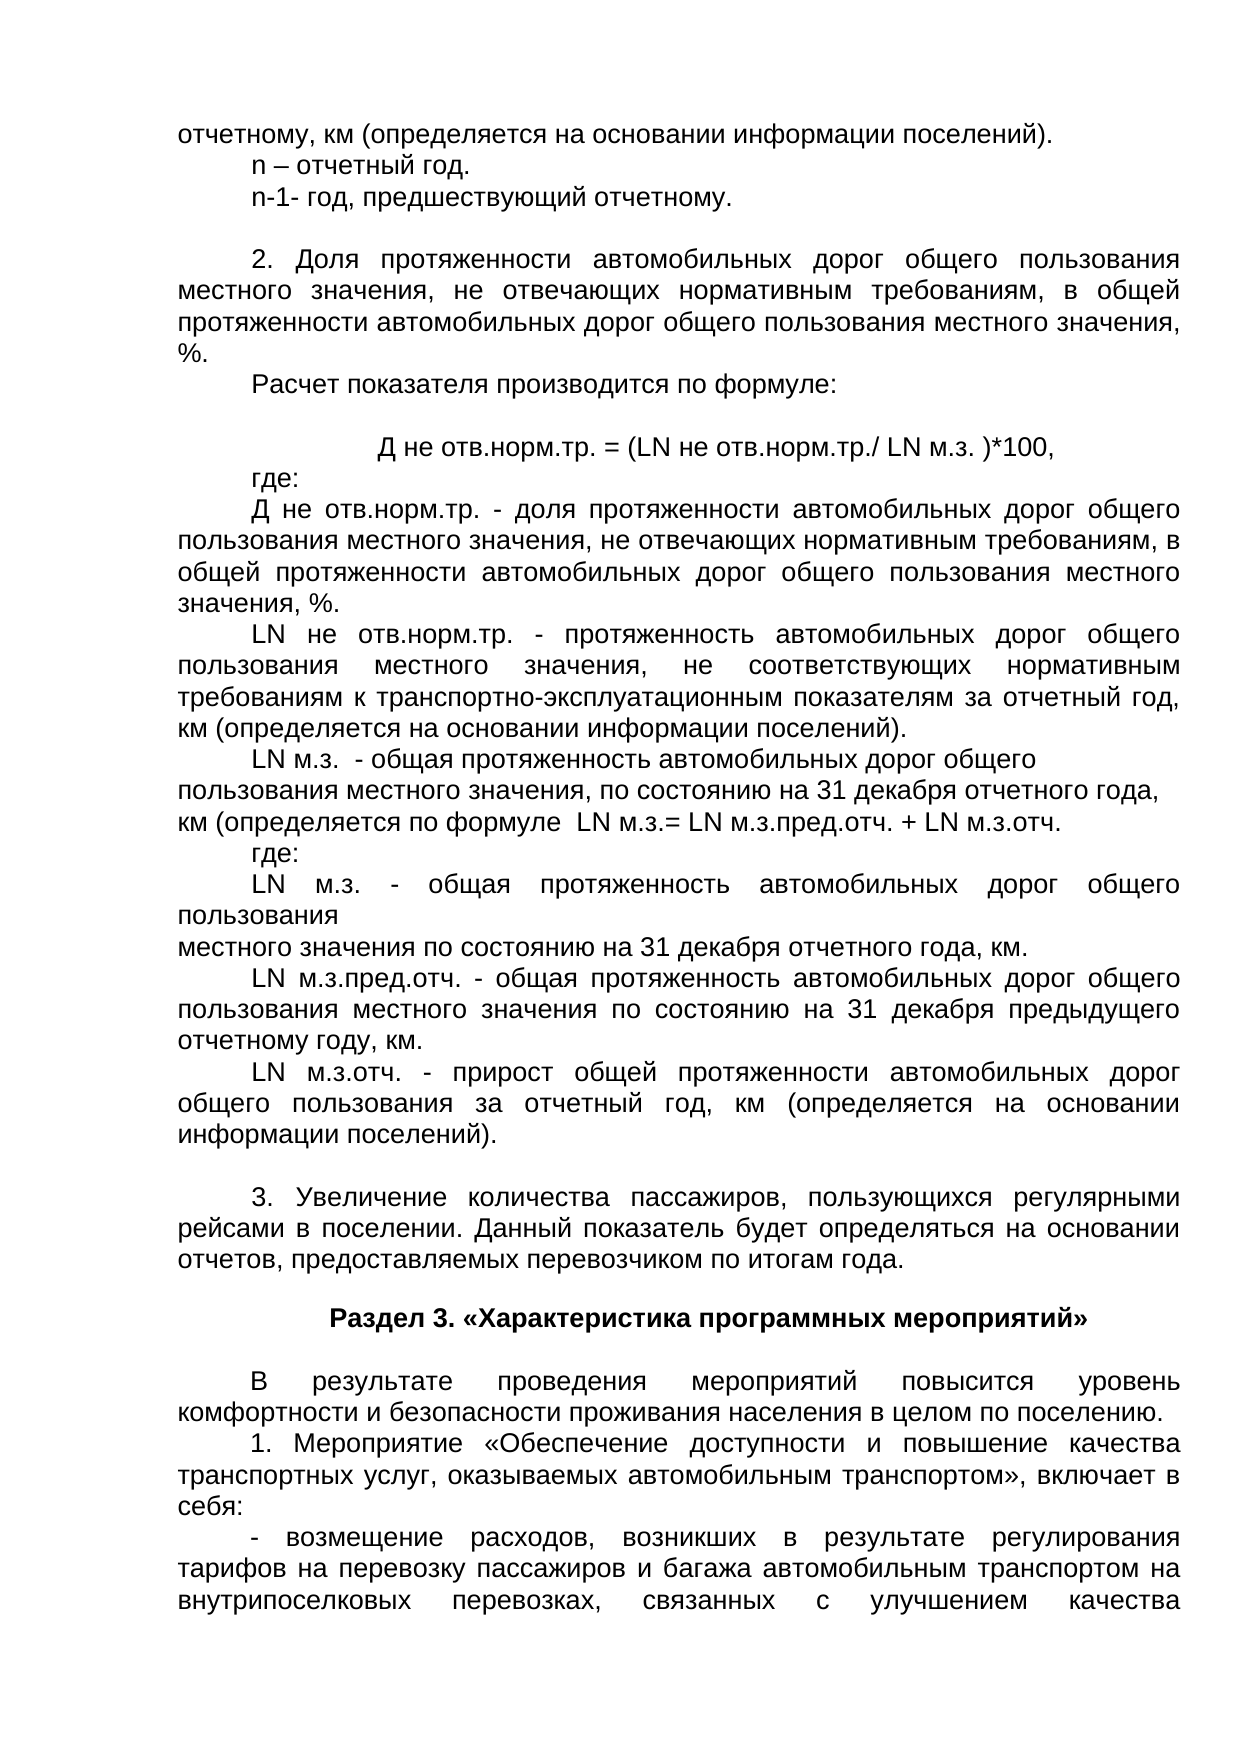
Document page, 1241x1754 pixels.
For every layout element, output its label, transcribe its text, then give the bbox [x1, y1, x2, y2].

text LN м.з. - общая протяженность автомобильных дорог общего пользования местного значения по состоянию на 31 декабря отчетного года, км. [177, 868, 1181, 962]
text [177, 1521, 1181, 1615]
text где: [177, 837, 1181, 868]
text Раздел 3. «Характеристика программных мероприятий» [177, 1302, 1181, 1334]
text LN не отв.норм.тр. - протяженность автомобильных дорог общего пользования местного значения, не соответствующих нормативным требованиям к транспортно-эксплуатационным показателям за отчетный год, км (определяется на основании информации поселений). [177, 618, 1181, 743]
list Доля протяженности автомобильных дорог общего пользования местного значения, не отвечающих нормативным требованиям, в общей протяженности автомобильных дорог общего пользования местного значения, %. [177, 243, 1181, 368]
text LN м.з. - общая протяженность автомобильных дорог общего пользования местного значения, по состоянию на 31 декабря отчетного года, км (определяется по формуле LN м.з.= LN м.з.пред.отч. + LN м.з.отч. [177, 743, 1181, 837]
text n-1- год, предшествующий отчетному. [177, 181, 1181, 212]
text LN м.з.пред.отч. - общая протяженность автомобильных дорог общего пользования местного значения по состоянию на 31 декабря предыдущего отчетному году, км. [177, 962, 1181, 1056]
list Увеличение количества пассажиров, пользующихся регулярными рейсами в поселении. Данный показатель будет определяться на основании отчетов, предоставляемых перевозчиком по итогам года. [177, 1181, 1181, 1274]
text где: [177, 462, 1181, 493]
text n – отчетный год. [177, 149, 1181, 181]
text В результате проведения мероприятий повысится уровень комфортности и безопасности проживания населения в целом по поселению. [177, 1365, 1181, 1427]
text 1. Мероприятие «Обеспечение доступности и повышение качества транспортных услуг, оказываемых автомобильным транспортом», включает в себя: [177, 1427, 1181, 1521]
text Д не отв.норм.тр. - доля протяженности автомобильных дорог общего пользования местного значения, не отвечающих нормативным требованиям, в общей протяженности автомобильных дорог общего пользования местного значения, %. [177, 493, 1181, 618]
text LN м.з.отч. - прирост общей протяженности автомобильных дорог общего пользования за отчетный год, км (определяется на основании информации поселений). [177, 1056, 1181, 1149]
text Д не отв.норм.тр. = (LN не отв.норм.тр./ LN м.з. )*100, [177, 431, 1181, 462]
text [177, 118, 1181, 149]
text Расчет показателя производится по формуле: [177, 368, 1181, 399]
